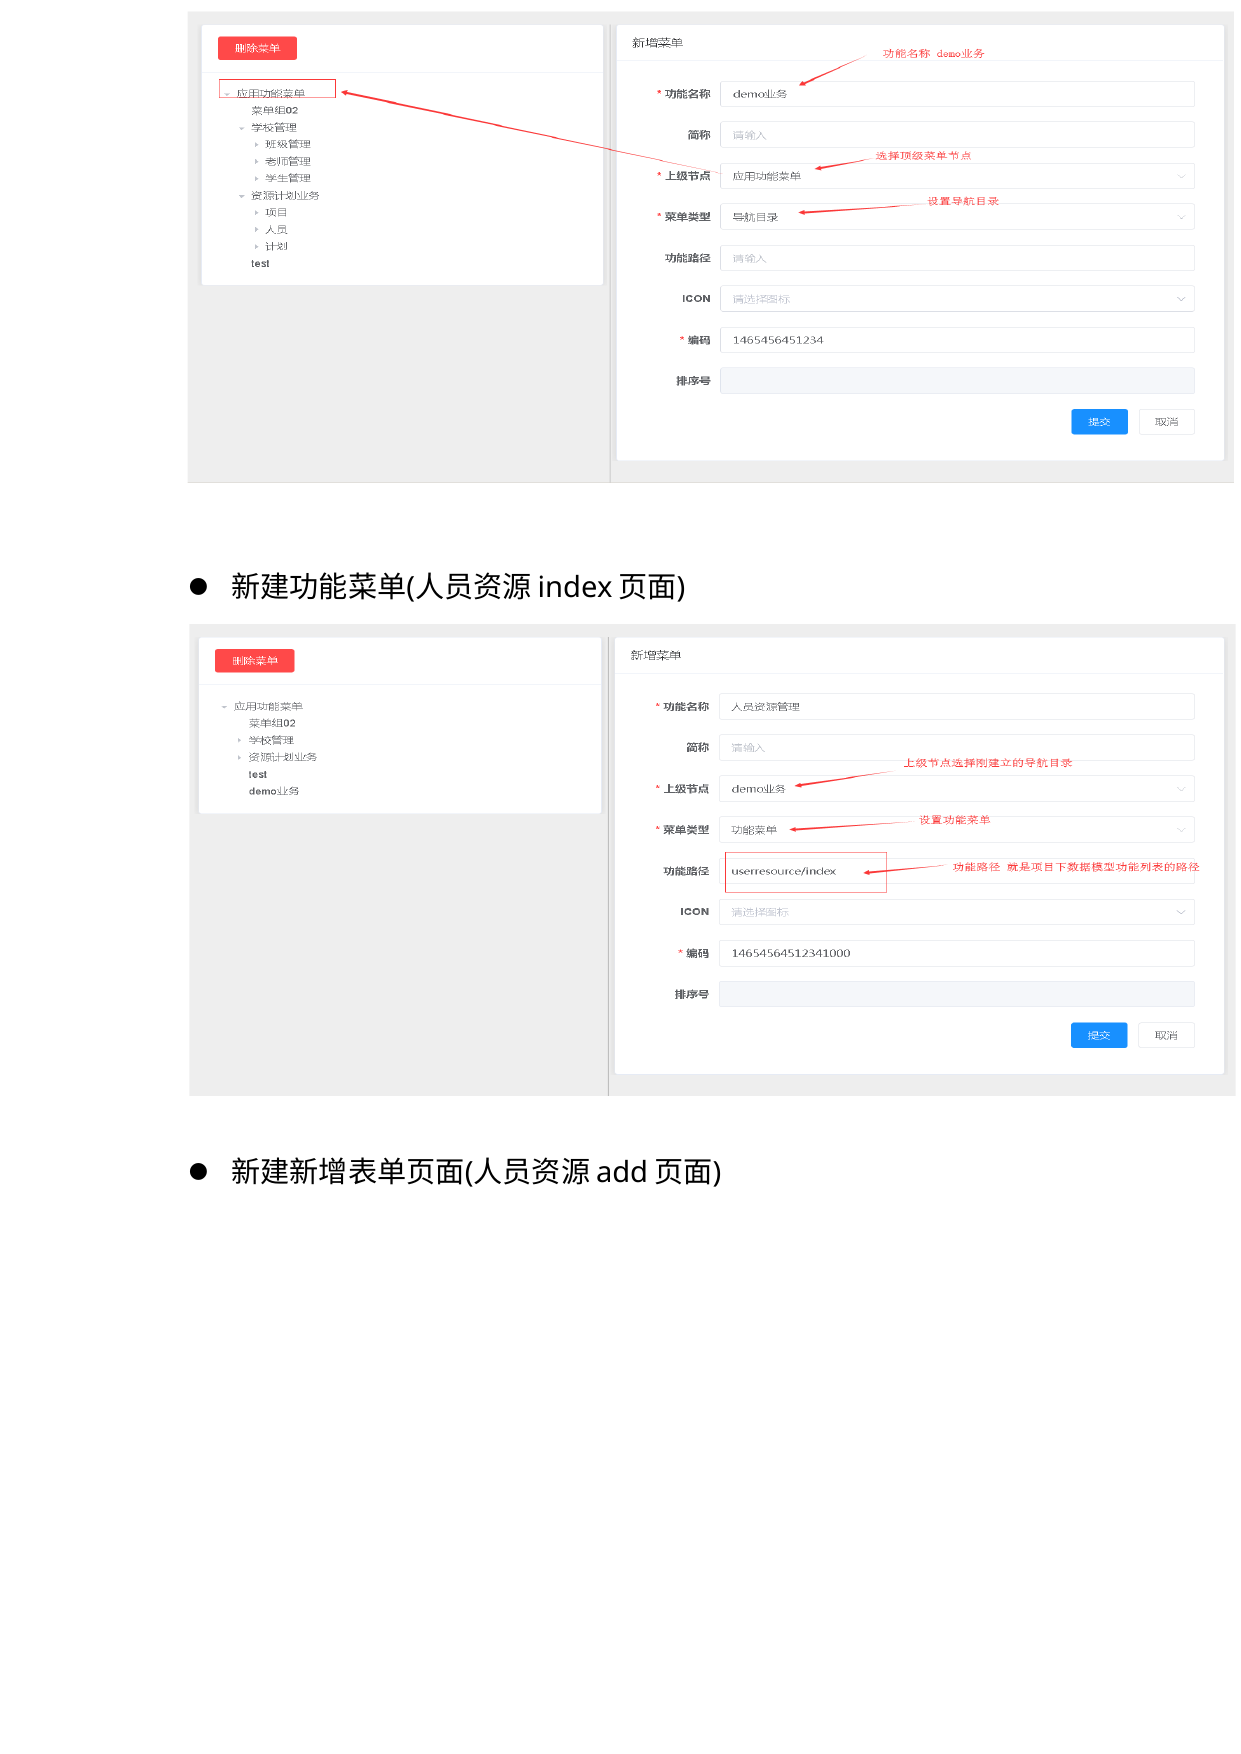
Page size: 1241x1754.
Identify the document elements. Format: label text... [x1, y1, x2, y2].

picture [188, 623, 1236, 1095]
picture [187, 10, 1234, 483]
list 新建功能菜单(人员资源index页面) [187, 552, 1053, 617]
